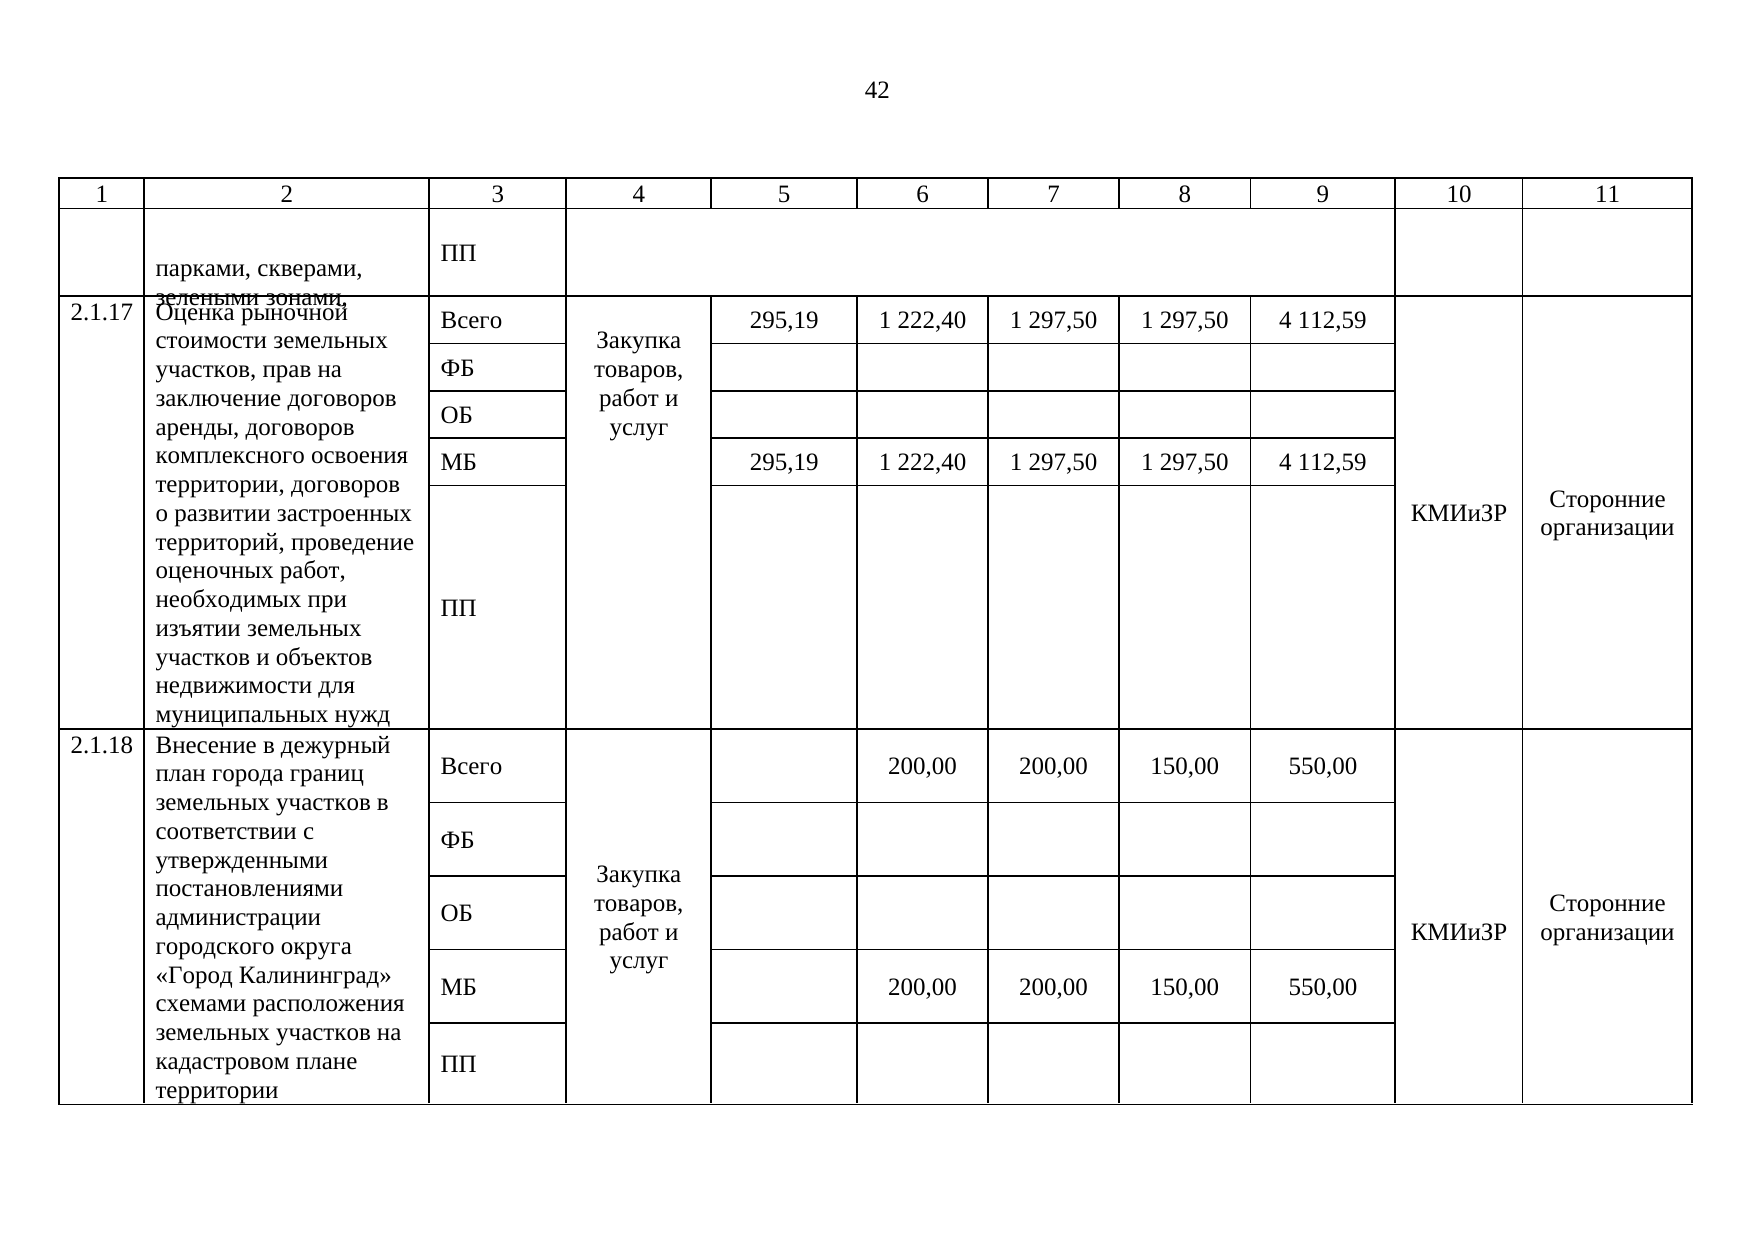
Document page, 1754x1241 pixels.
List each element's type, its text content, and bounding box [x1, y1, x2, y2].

table_cell [1251, 803, 1394, 875]
table_header 9 [1251, 179, 1394, 207]
table_cell 150,00 [1120, 950, 1250, 1022]
table_cell [1120, 344, 1250, 390]
table_cell [858, 486, 987, 728]
table_cell 1 297,50 [1120, 439, 1250, 484]
table_cell 1 297,50 [1120, 297, 1250, 343]
table_cell [989, 344, 1118, 390]
table_cell 1 297,50 [989, 439, 1118, 484]
table_cell 150,00 [1120, 730, 1250, 802]
table_cell МБ [430, 950, 565, 1022]
table_cell Сторонние организации [1523, 730, 1691, 1103]
table_cell Всего [430, 730, 565, 802]
table_cell 4 112,59 [1251, 439, 1394, 484]
table_cell 200,00 [989, 730, 1118, 802]
table_cell 295,19 [712, 439, 856, 484]
table_cell 200,00 [989, 950, 1118, 1022]
table_header 10 [1396, 179, 1522, 207]
table_cell [1251, 392, 1394, 437]
table_cell [1251, 486, 1394, 728]
table_header 3 [430, 179, 565, 207]
table_header 5 [712, 179, 856, 207]
table_cell [1251, 1024, 1394, 1103]
table_cell [989, 392, 1118, 437]
table_header 1 [60, 179, 143, 207]
table_cell 200,00 [858, 950, 987, 1022]
table_cell ПП [430, 209, 565, 295]
table_cell 1 222,40 [858, 297, 987, 343]
table_cell [1120, 486, 1250, 728]
table_cell Закупка товаров, работ и услуг [567, 297, 710, 728]
table_cell 550,00 [1251, 730, 1394, 802]
table_cell МБ [430, 439, 565, 484]
table_cell [989, 486, 1118, 728]
table_header 6 [858, 179, 987, 207]
table_header 8 [1120, 179, 1250, 207]
table_cell [1251, 877, 1394, 948]
table_cell [712, 486, 856, 728]
table_header 2 [145, 179, 428, 207]
table_cell 4 112,59 [1251, 297, 1394, 343]
table_cell [1120, 1024, 1250, 1103]
table_cell [712, 730, 856, 802]
table_cell Внесение в дежурный план города границ земельных участков в соответствии с утвержденными постановлениями администрации городского округа «Город Калининград» схемами расположения земельных участков на кадастровом плане территории [145, 730, 428, 1103]
table_cell ПП [430, 486, 565, 728]
table_cell 1 222,40 [858, 439, 987, 484]
table_cell ПП [430, 1024, 565, 1103]
table_cell [1120, 877, 1250, 948]
table_cell 200,00 [858, 730, 987, 802]
table_cell [989, 877, 1118, 948]
table_cell 2.1.17 [60, 297, 143, 728]
table_cell 550,00 [1251, 950, 1394, 1022]
table_cell [858, 803, 987, 875]
table_cell 295,19 [712, 297, 856, 343]
table_cell [858, 1024, 987, 1103]
table_cell [1120, 803, 1250, 875]
table_cell [989, 1024, 1118, 1103]
table_cell [858, 392, 987, 437]
table_cell КМИиЗР [1396, 730, 1522, 1103]
table_cell [712, 344, 856, 390]
table_cell [712, 392, 856, 437]
table_cell [858, 344, 987, 390]
table_cell Сторонние организации [1523, 297, 1691, 728]
table_cell [712, 950, 856, 1022]
table_cell КМИиЗР [1396, 297, 1522, 728]
table_cell [1251, 344, 1394, 390]
table_cell 2.1.18 [60, 730, 143, 1103]
table_cell Всего [430, 297, 565, 343]
table_cell ФБ [430, 344, 565, 390]
table_cell ОБ [430, 392, 565, 437]
table_cell Оценка рыночной стоимости земельных участков, прав на заключение договоров аренды, договоров комплексного освоения территории, договоров о развитии застроенных территорий, проведение оценочных работ, необходимых при изъятии земельных участков и объектов недвижимости для муниципальных нужд [145, 297, 428, 728]
table_cell Закупка товаров, работ и услуг [567, 730, 710, 1103]
table_cell [712, 1024, 856, 1103]
table_cell ФБ [430, 803, 565, 875]
table_header 11 [1523, 179, 1691, 207]
table_cell [712, 803, 856, 875]
table_header 4 [567, 179, 710, 207]
table_cell ОБ [430, 877, 565, 948]
table_cell [1120, 392, 1250, 437]
table_cell [712, 877, 856, 948]
table_cell [858, 877, 987, 948]
table_cell 1 297,50 [989, 297, 1118, 343]
table_header 7 [989, 179, 1118, 207]
table_cell [989, 803, 1118, 875]
